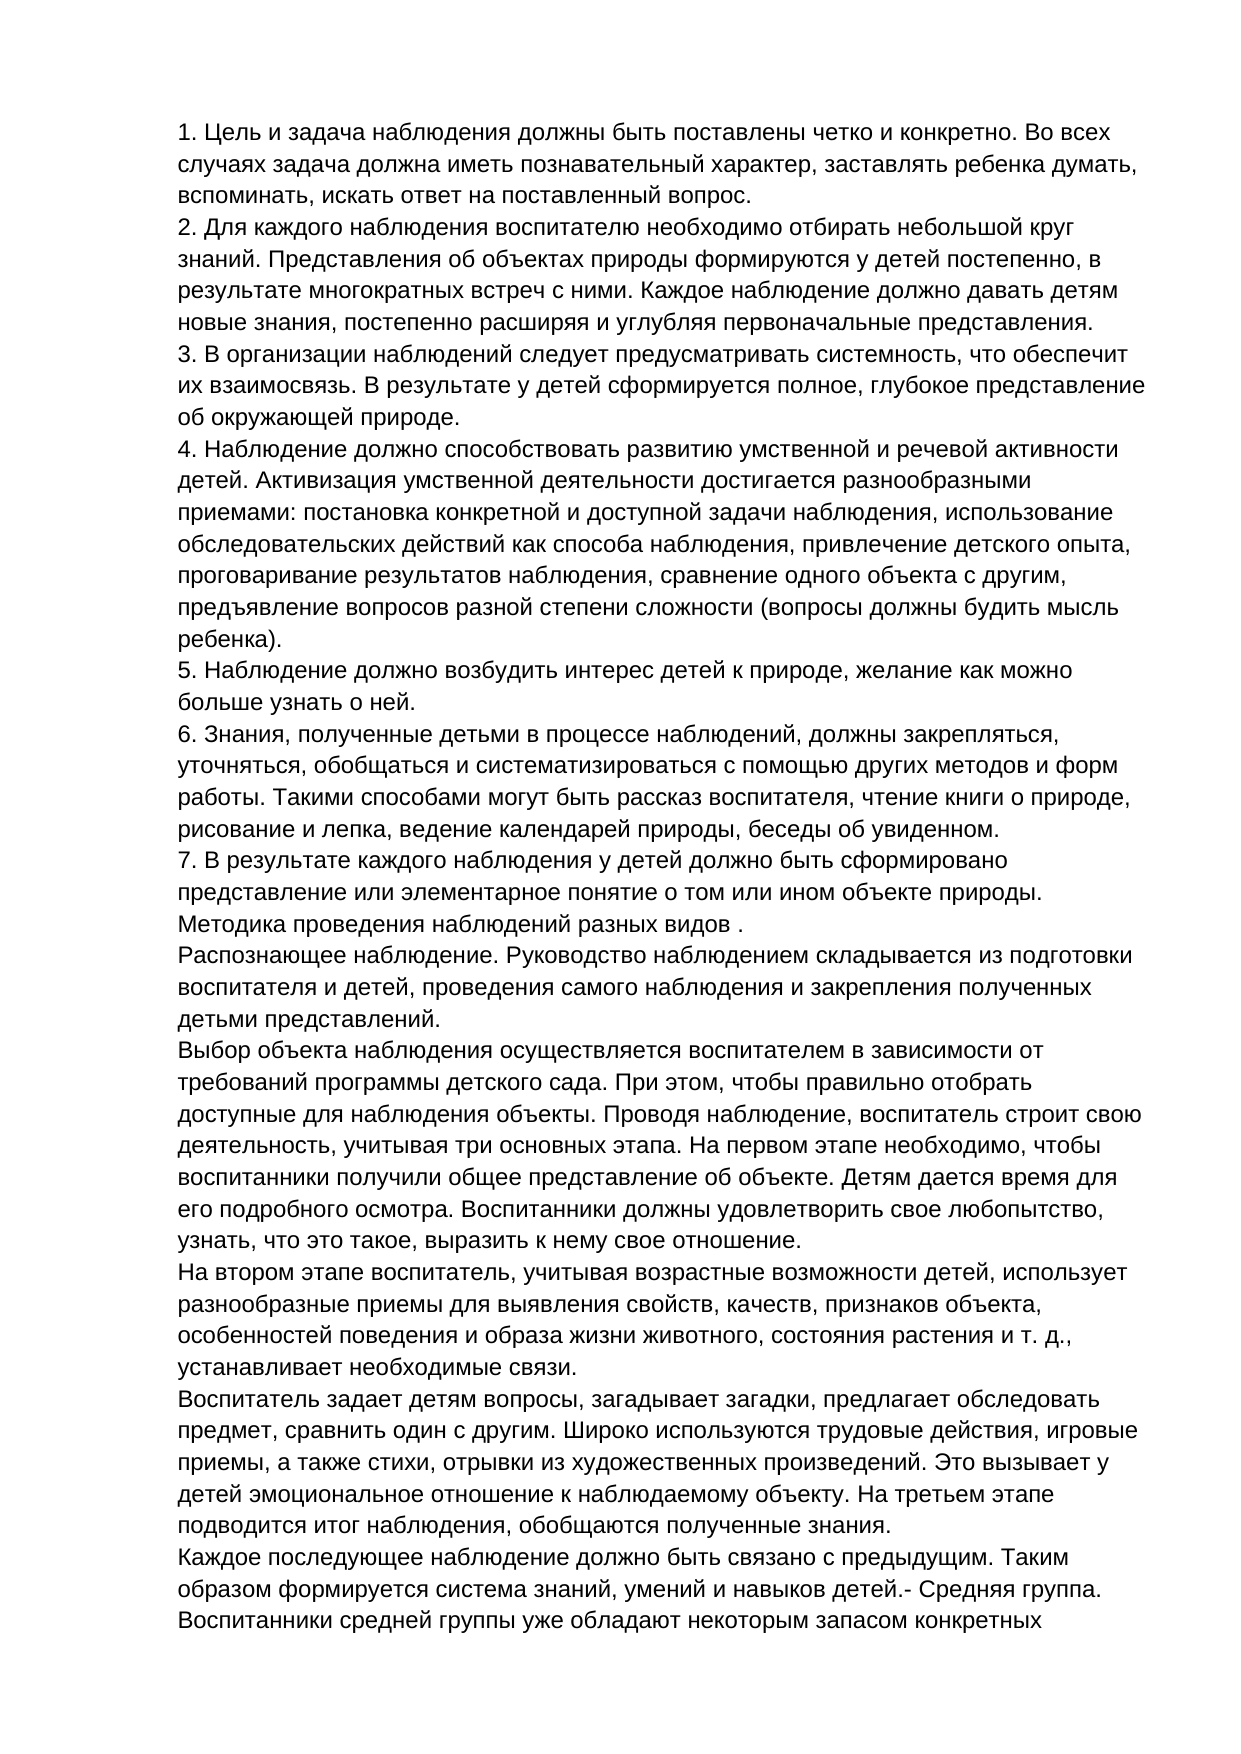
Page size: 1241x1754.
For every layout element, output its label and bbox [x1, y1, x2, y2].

text [177, 118, 1152, 1634]
